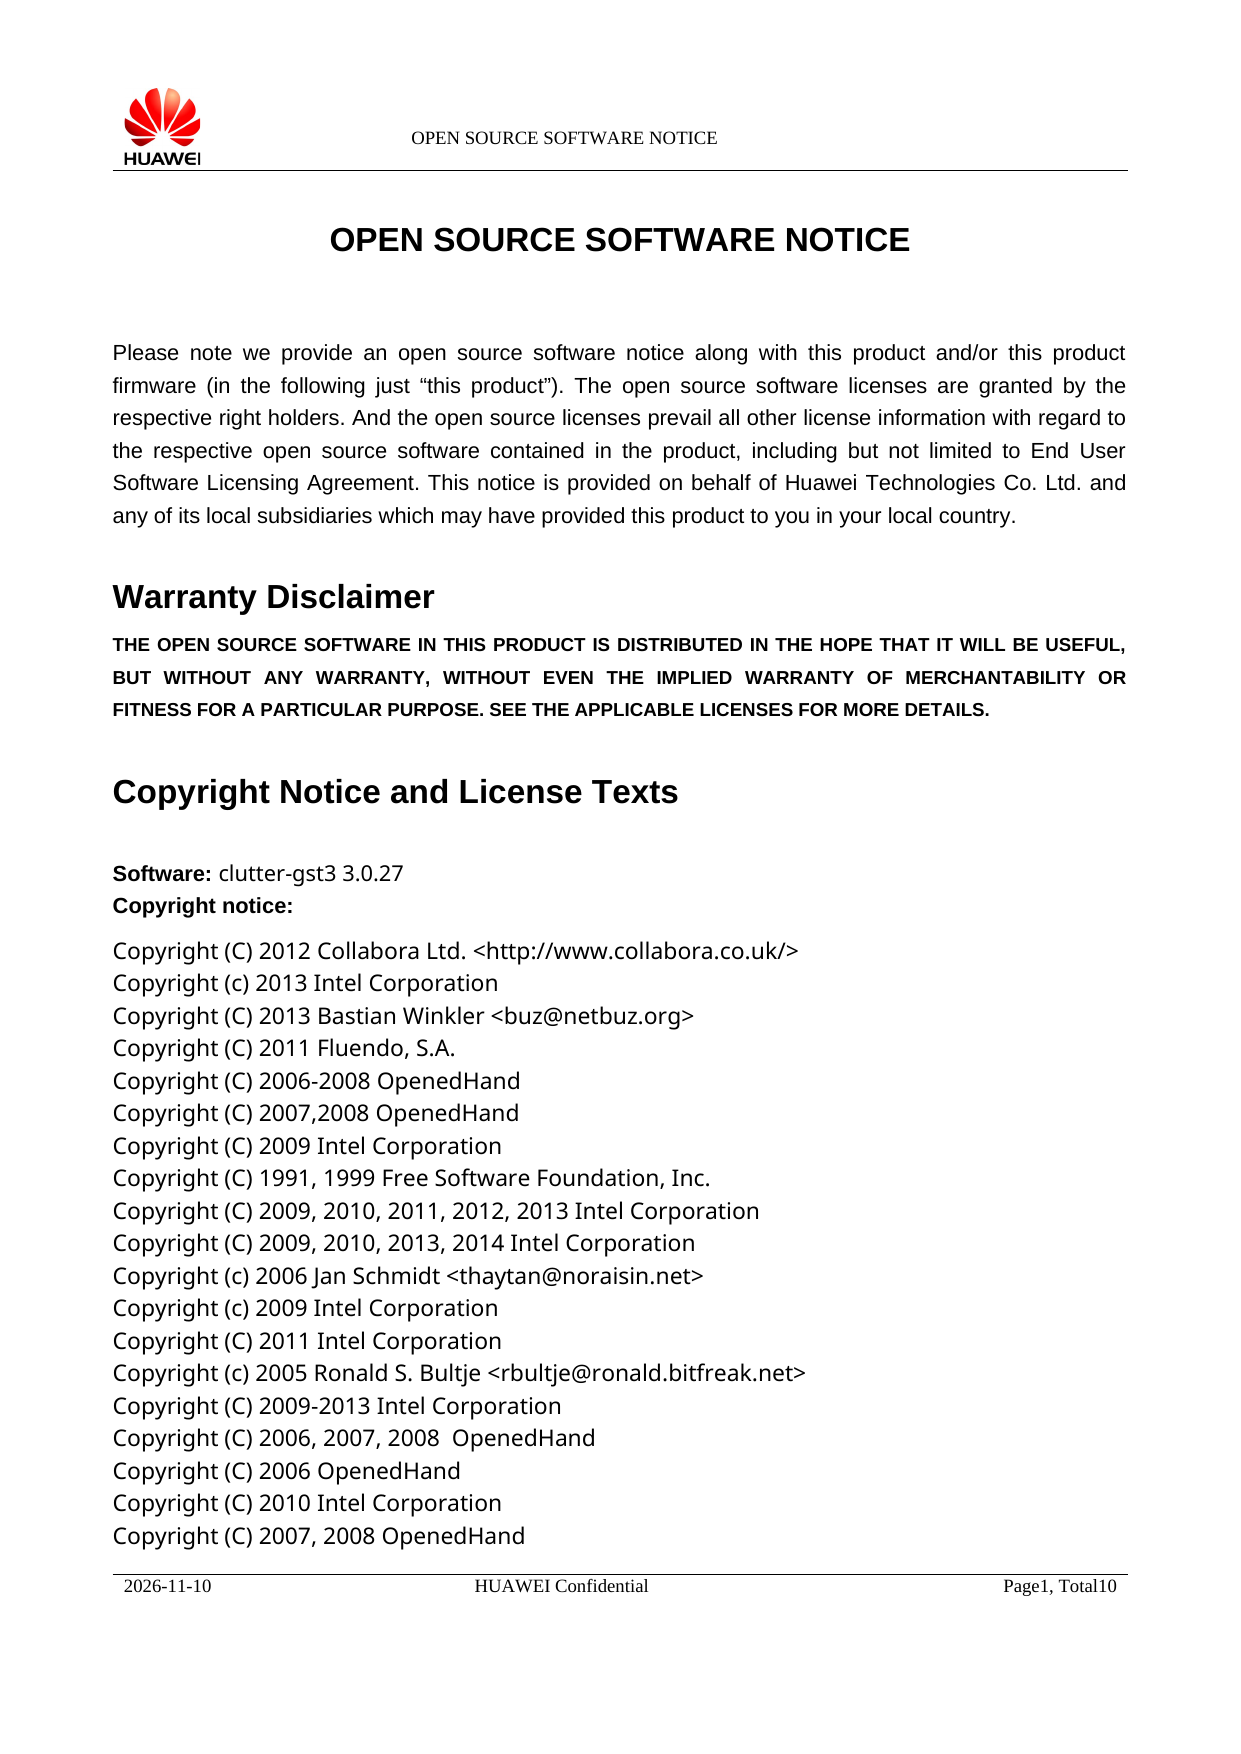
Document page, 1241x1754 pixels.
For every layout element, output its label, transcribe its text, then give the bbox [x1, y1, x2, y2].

title Software: clutter-gst3 3.0.27 [112, 856, 1128, 889]
text Warranty Disclaimer [112, 564, 1128, 629]
text Copyright notice: [112, 889, 1128, 921]
text OPEN SOURCE SOFTWARE NOTICE [112, 206, 1128, 271]
text Please note we provide an open source software notice along with this product and/or this product firmware (in the following just “this product”). The open source software licenses are granted by the respective right holders. And the open source licenses prevail all other license information with regard to the respective open source software contained in the product, including but not limited to End User Software Licensing Agreement. This notice is provided on behalf of Huawei Technologies Co. Ltd. and any of its local subsidiaries which may have provided this product to you in your local country. [112, 336, 1128, 531]
text Copyright Notice and License Texts [112, 759, 1128, 824]
text The open source software in this product is distributed in the hope that it will be useful, but WITHOUT ANY WARRANTY, without even the implied warranty of MERCHANTABILITY or FITNESS FOR A PARTICULAR PURPOSE. See the applicable licenses for more details. [112, 629, 1128, 726]
picture [124, 88, 201, 165]
